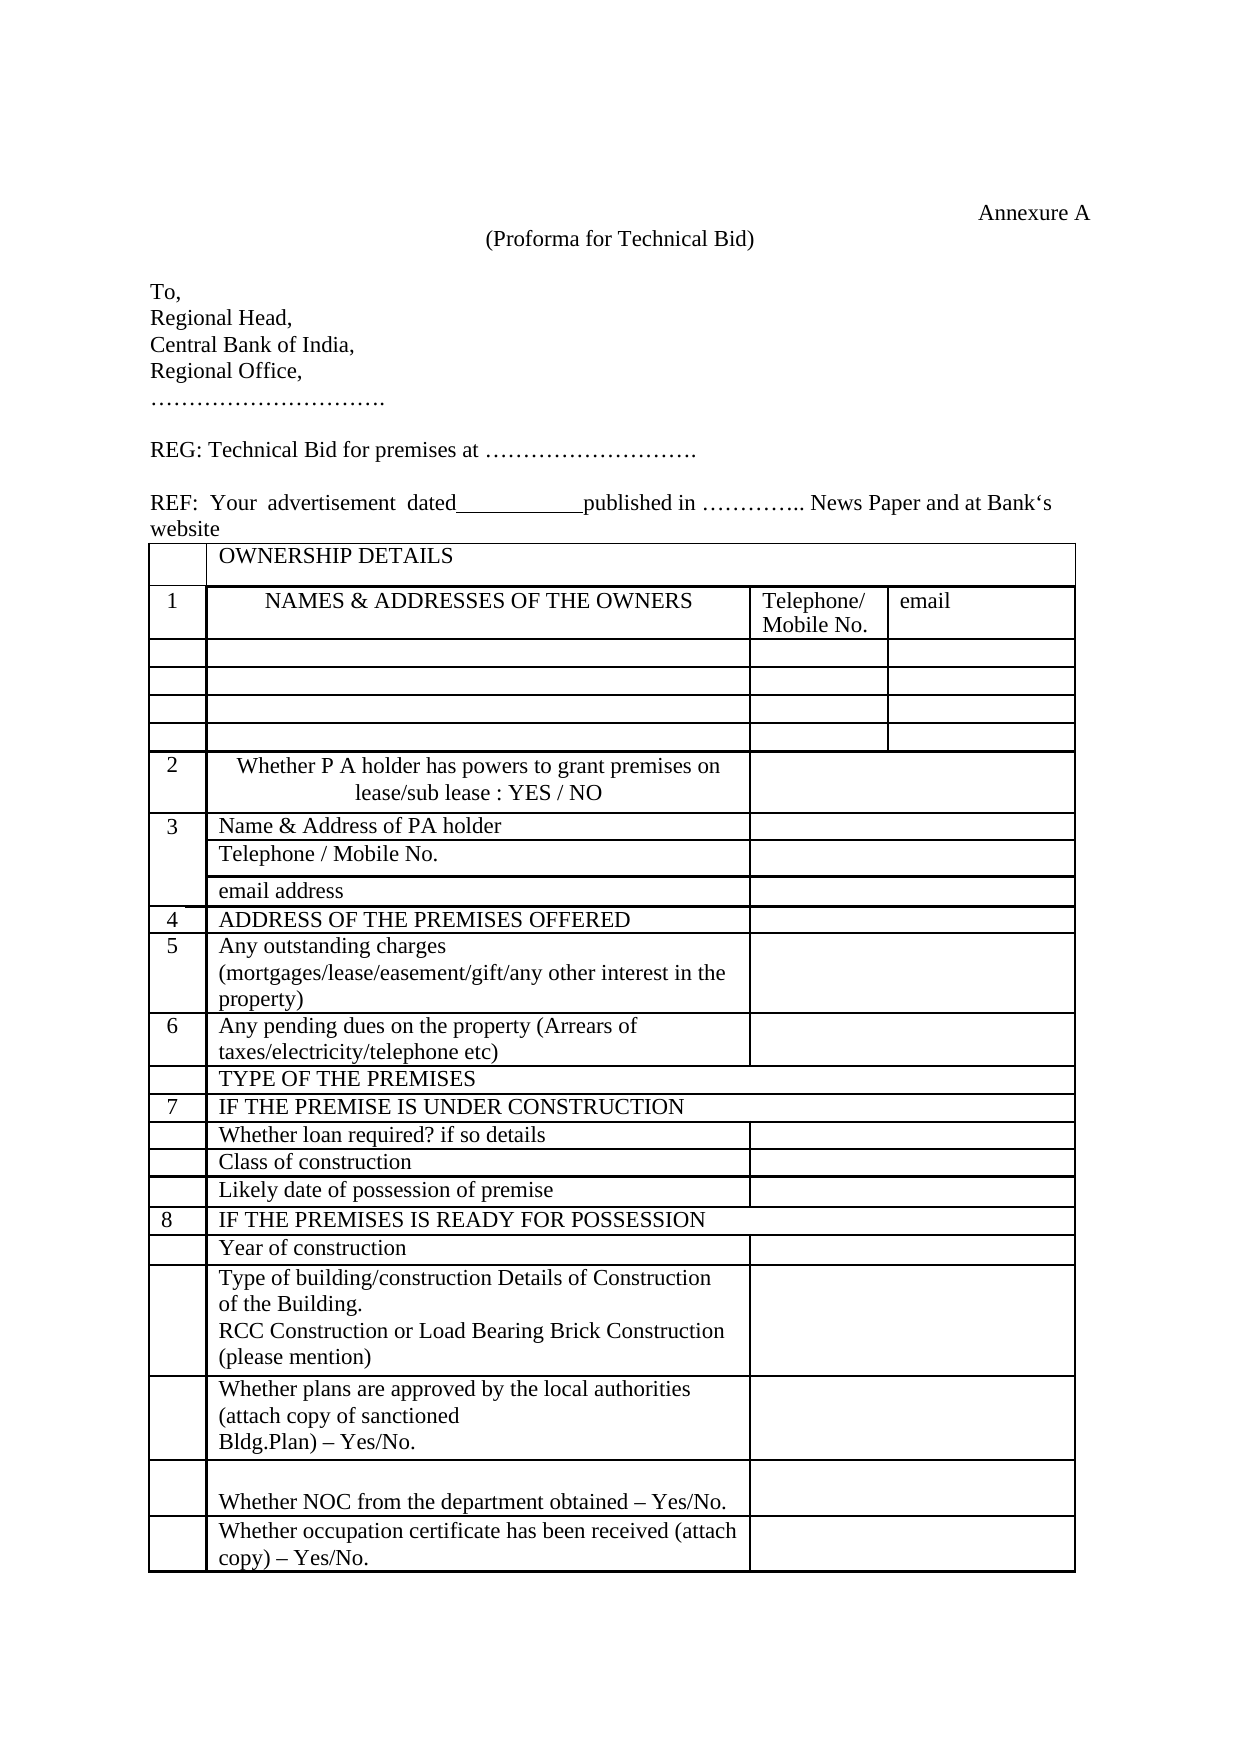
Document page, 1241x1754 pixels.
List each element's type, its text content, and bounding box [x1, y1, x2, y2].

table_header [150, 544, 206, 585]
table_cell Any pending dues on the property (Arrears of taxes/electricity/telephone etc) [208, 1014, 749, 1065]
table_cell [185, 908, 205, 932]
table_cell [751, 1461, 1074, 1515]
text To, [150, 278, 1186, 304]
text REF: Your advertisement dated published in ………….. News Paper and at Bank‘s website [150, 489, 1074, 542]
table_cell [751, 1014, 1074, 1065]
table_cell [208, 724, 749, 750]
table_cell Year of construction [208, 1236, 749, 1264]
table_cell Any outstanding charges (mortgages/lease/easement/gift/any other interest in the property) [208, 934, 749, 1012]
table_cell Whether occupation certificate has been received (attach copy) – Yes/No. [208, 1517, 749, 1570]
table_cell [751, 753, 1074, 812]
table_cell [751, 908, 1074, 932]
table_cell Type of building/construction Details of Construction of the Building. RCC Construction or Load Bearing Brick Construction (please mention) [208, 1266, 749, 1375]
table_cell Class of construction [208, 1150, 749, 1175]
table_cell TYPE OF THE PREMISES [208, 1067, 1074, 1092]
table_cell [751, 1123, 1074, 1148]
table_cell [751, 1266, 1074, 1375]
table_cell [889, 724, 1074, 750]
table_cell [751, 1178, 1074, 1206]
table_cell 3 [150, 814, 205, 904]
table_cell Whether loan required? if so details [208, 1123, 749, 1148]
text REG: Technical Bid for premises at ………………………. [150, 436, 1186, 463]
table_cell Telephone/ Mobile No. [751, 588, 887, 638]
table_cell [751, 934, 1074, 1012]
table_cell [889, 640, 1074, 666]
table_cell [751, 668, 887, 694]
table_header OWNERSHIP DETAILS [207, 544, 1075, 585]
text (Proforma for Technical Bid) [148, 225, 1092, 252]
table_cell ADDRESS OF THE PREMISES OFFERED [208, 908, 749, 932]
table_cell Whether P A holder has powers to grant premises on lease/sub lease : YES / NO [208, 753, 749, 812]
table_cell [751, 1150, 1074, 1175]
table_cell Whether plans are approved by the local authorities (attach copy of sanctioned Bldg.Plan) – Yes/No. [208, 1377, 749, 1459]
table_cell Name & Address of PA holder [208, 814, 749, 839]
table_cell [150, 1266, 205, 1375]
table_cell email address [208, 878, 749, 904]
table_cell Whether NOC from the department obtained – Yes/No. [208, 1461, 749, 1515]
table_cell IF THE PREMISES IS READY FOR POSSESSION [208, 1208, 1074, 1234]
table_cell email [889, 588, 1074, 638]
table_cell Telephone / Mobile No. [208, 841, 749, 875]
table_cell NAMES & ADDRESSES OF THE OWNERS [208, 588, 749, 638]
table_cell [208, 668, 749, 694]
table_cell [150, 1067, 205, 1092]
table_cell [150, 724, 205, 750]
table_cell [751, 724, 887, 750]
table_cell [751, 1236, 1074, 1264]
table_cell [150, 1461, 205, 1515]
table_cell 2 [150, 753, 205, 812]
table_cell [751, 640, 887, 666]
text Annexure A [976, 199, 1092, 225]
table_cell [751, 841, 1074, 875]
table_cell 1 [150, 586, 205, 638]
table_cell [150, 1236, 205, 1264]
table_cell 6 [150, 1014, 205, 1065]
table_cell 4 [150, 907, 185, 932]
table_cell [751, 1517, 1074, 1570]
table_cell [889, 696, 1074, 722]
table_cell [150, 1123, 205, 1148]
table_cell [150, 1517, 205, 1570]
table_cell [150, 668, 205, 694]
table_cell [751, 878, 1074, 904]
table_cell IF THE PREMISE IS UNDER CONSTRUCTION [208, 1095, 1074, 1121]
table_cell [208, 696, 749, 722]
table_cell [150, 640, 205, 666]
table_cell [208, 640, 749, 666]
text Regional Head, Central Bank of India, Regional Office, [150, 304, 357, 383]
table_cell Likely date of possession of premise [208, 1178, 749, 1206]
table_cell 5 [150, 934, 205, 1012]
table_cell 8 [150, 1208, 205, 1234]
table_cell [751, 696, 887, 722]
table_cell [889, 668, 1074, 694]
table_cell [150, 1178, 205, 1206]
table_cell [150, 1377, 205, 1459]
table_cell [150, 1150, 205, 1175]
table_cell [751, 814, 1074, 839]
table_cell [150, 696, 205, 722]
table_cell 7 [150, 1095, 205, 1121]
text …………………………. [150, 384, 1186, 410]
table_cell [751, 1377, 1074, 1459]
